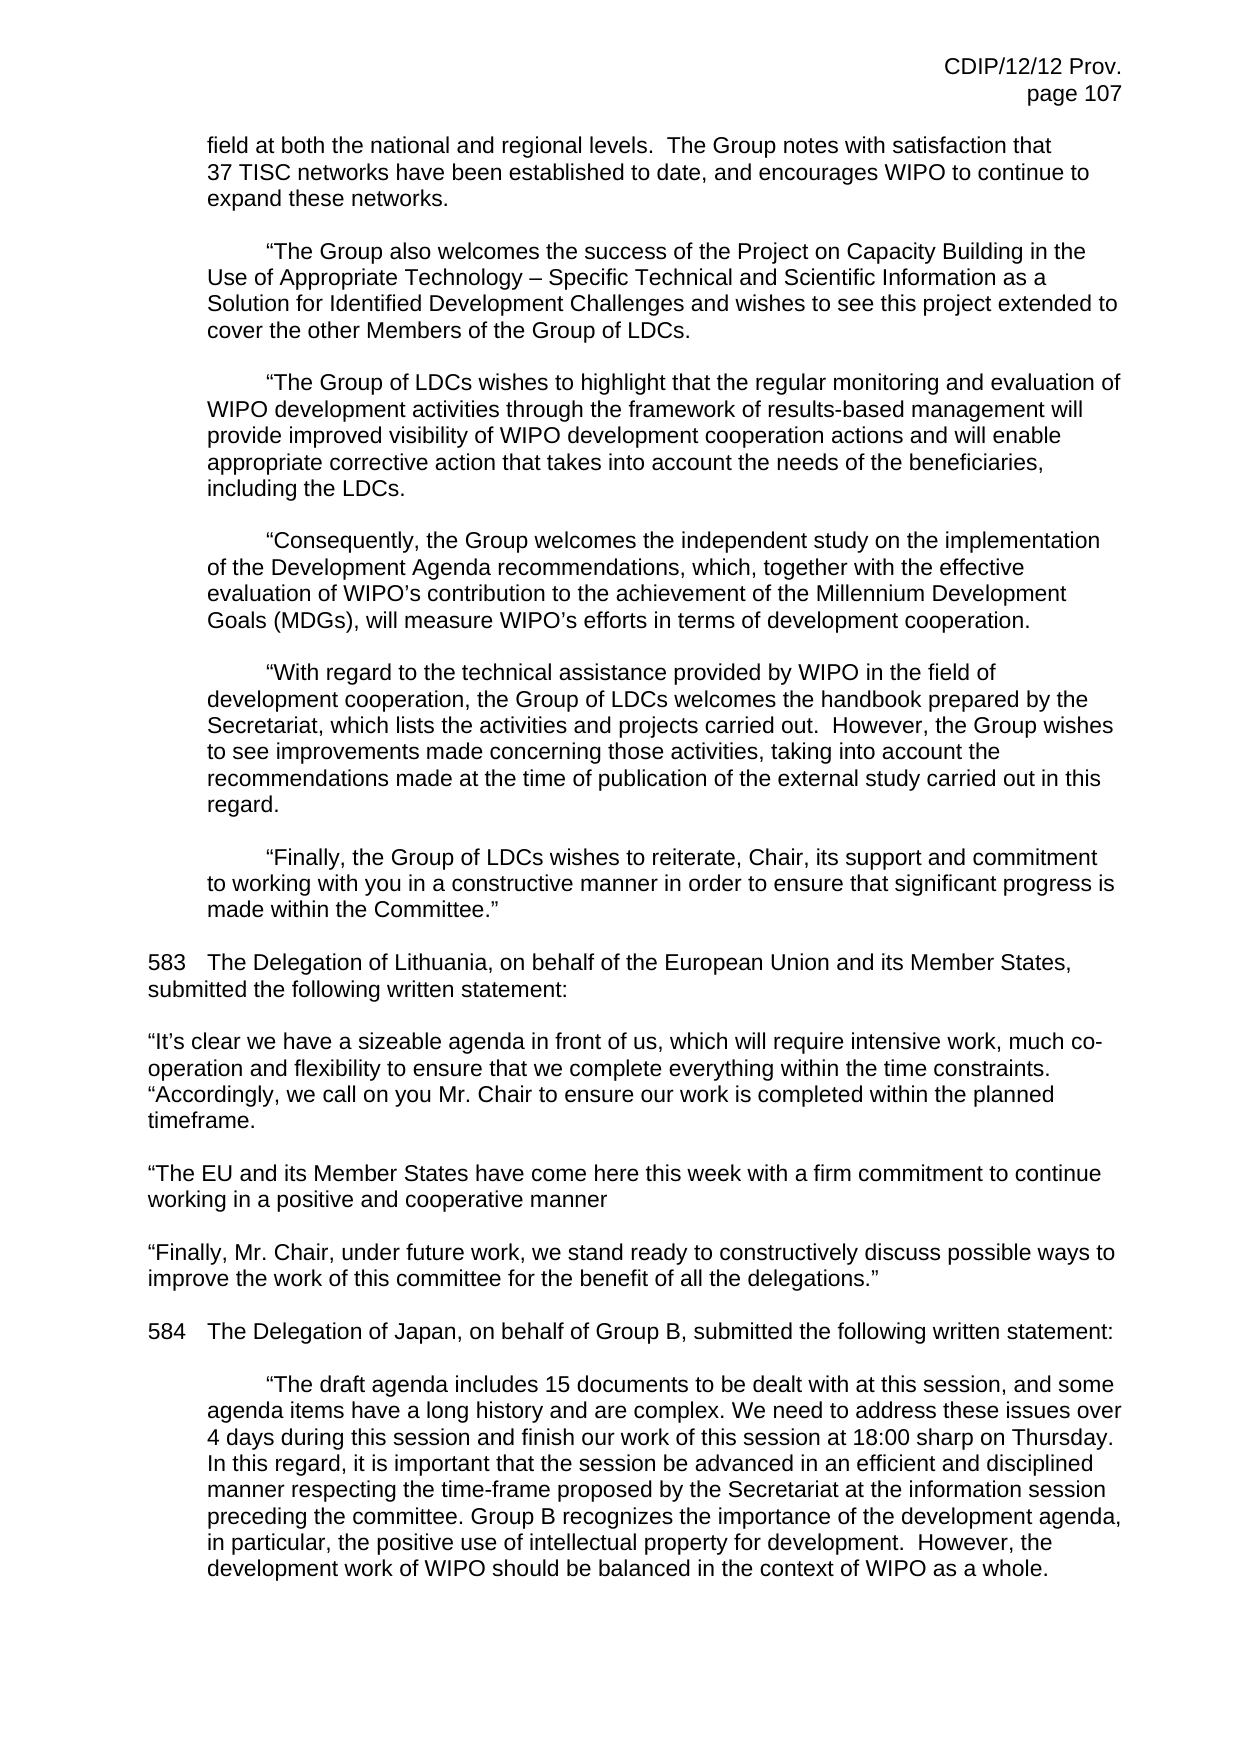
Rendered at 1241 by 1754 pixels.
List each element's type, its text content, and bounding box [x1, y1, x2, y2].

text “The draft agenda includes 15 documents to be dealt with at this session, and some agenda items have a long history and are complex. We need to address these issues over 4 days during this session and finish our work of this session at 18:00 sharp on Thursday. In this regard, it is important that the session be advanced in an efficient and disciplined manner respecting the time-frame proposed by the Secretariat at the information session preceding the committee. Group B recognizes the importance of the development agenda, in particular, the positive use of intellectual property for development. However, the development work of WIPO should be balanced in the context of WIPO as a whole. [207, 1371, 1122, 1582]
text “It’s clear we have a sizeable agenda in front of us, which will require intensive work, much co-operation and flexibility to ensure that we complete everything within the time constraints. “Accordingly, we call on you Mr. Chair to ensure our work is completed within the planned timeframe. [148, 1028, 1122, 1134]
text “The Group of LDCs wishes to highlight that the regular monitoring and evaluation of WIPO development activities through the framework of results-based management will provide improved visibility of WIPO development cooperation actions and will enable appropriate corrective action that takes into account the needs of the beneficiaries, including the LDCs. [207, 369, 1122, 501]
text The Delegation of Lithuania, on behalf of the European Union and its Member States, submitted the following written statement: [148, 949, 1122, 1002]
text “Finally, Mr. Chair, under future work, we stand ready to constructively discuss possible ways to improve the work of this committee for the benefit of all the delegations.” [148, 1239, 1122, 1292]
text “Consequently, the Group welcomes the independent study on the implementation of the Development Agenda recommendations, which, together with the effective [207, 527, 1122, 580]
text “The Group also welcomes the success of the Project on Capacity Building in the Use of Appropriate Technology – Specific Technical and Scientific Information as a Solution for Identified Development Challenges and wishes to see this project extended to cover the other Members of the Group of LDCs. [207, 238, 1122, 343]
text “The EU and its Member States have come here this week with a firm commitment to continue working in a positive and cooperative manner [148, 1160, 1122, 1213]
text “Finally, the Group of LDCs wishes to reiterate, Chair, its support and commitment to working with you in a constructive manner in order to ensure that significant progress is made within the Committee.” [207, 844, 1122, 923]
text “With regard to the technical assistance provided by WIPO in the field of development cooperation, the Group of LDCs welcomes the handbook prepared by the Secretariat, which lists the activities and projects carried out. However, the Group wishes to see improvements made concerning those activities, taking into account the recommendations made at the time of publication of the external study carried out in this regard. [207, 659, 1122, 817]
text evaluation of WIPO’s contribution to the achievement of the Millennium Development Goals (MDGs), will measure WIPO’s efforts in terms of development cooperation. [207, 580, 1122, 633]
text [207, 132, 1122, 211]
text The Delegation of Japan, on behalf of Group B, submitted the following written statement: [148, 1318, 1122, 1344]
